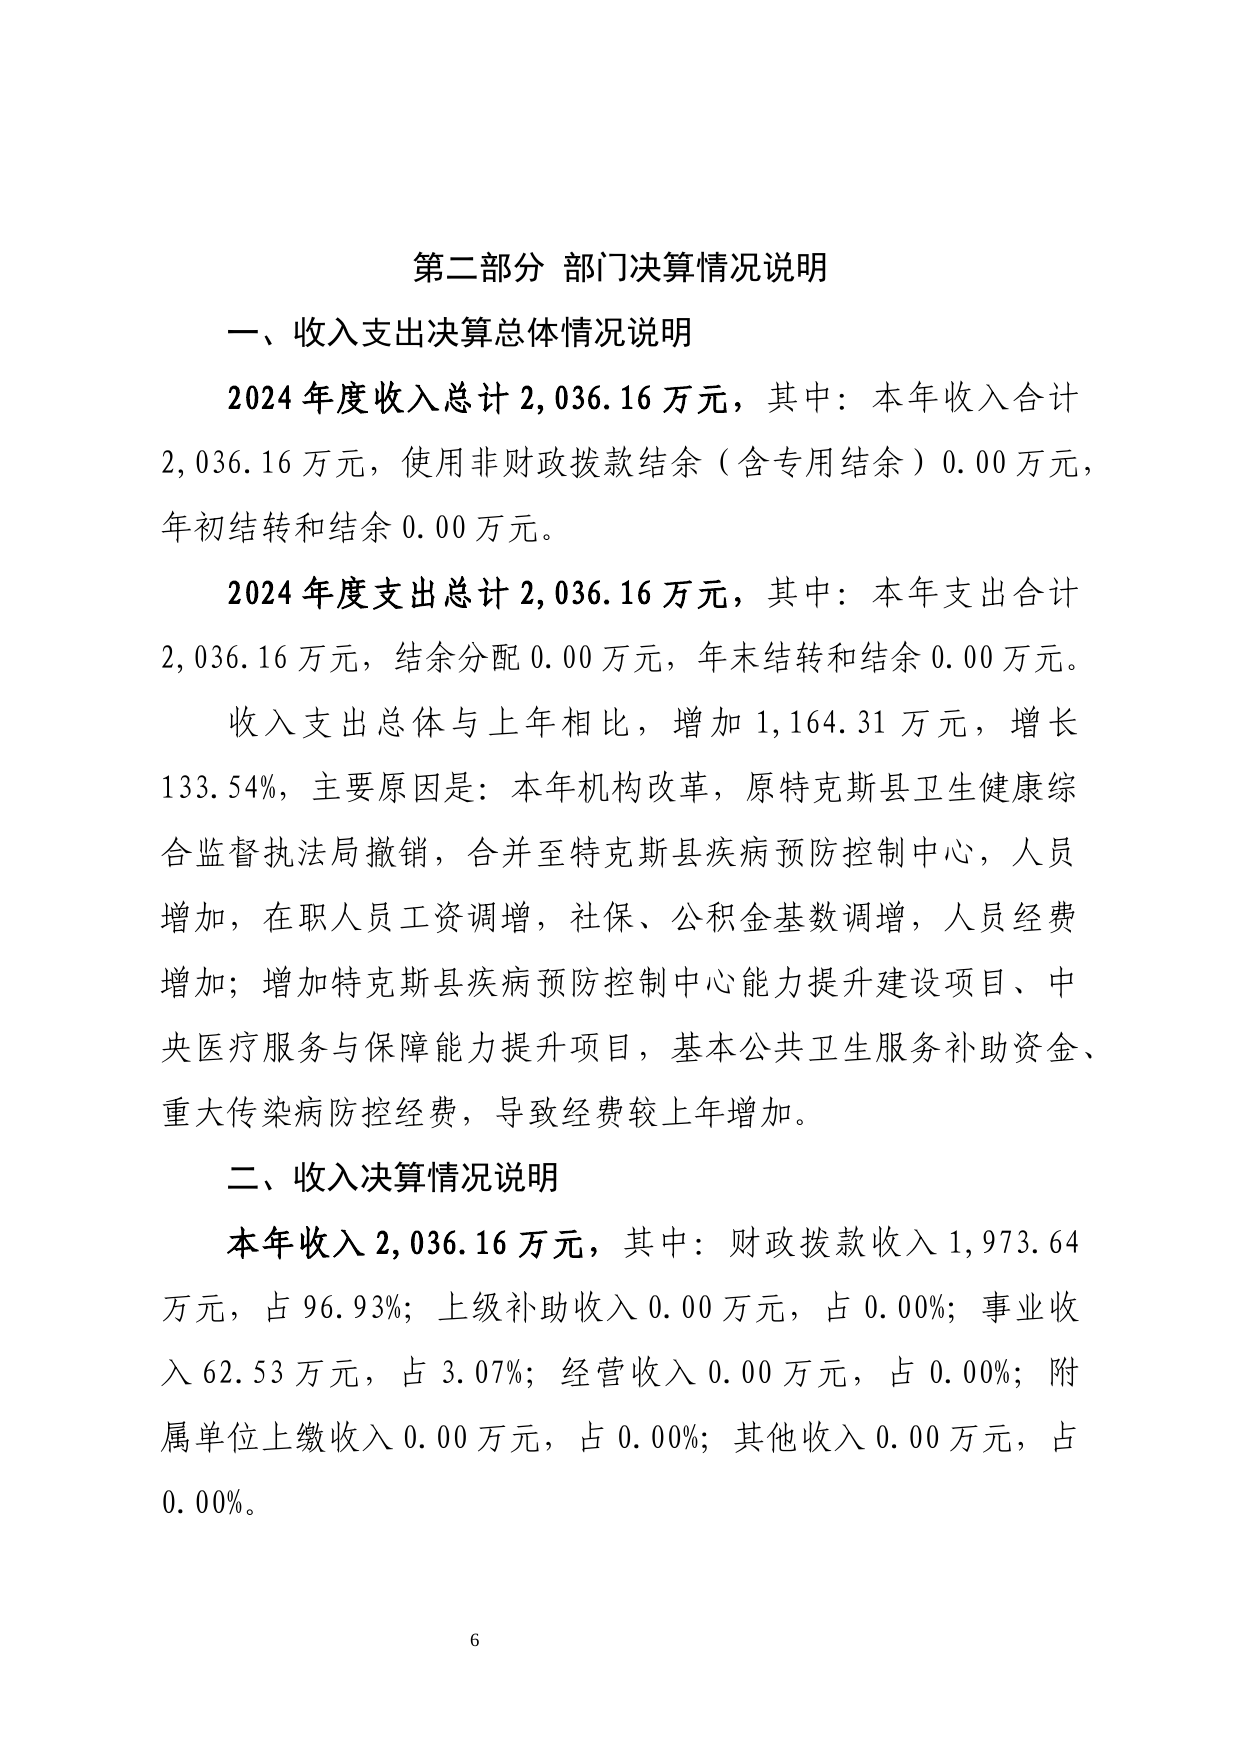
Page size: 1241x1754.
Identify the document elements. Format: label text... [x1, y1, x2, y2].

text 一、收入支出决算总体情况说明 [159, 298, 1081, 363]
text 收入支出总体与上年相比，增加1,164.31万元，增长133.54%，主要原因是：本年机构改革，原特克斯县卫生健康综合监督执法局撤销，合并至特克斯县疾病预防控制中心，人员增加，在职人员工资调增，社保、公积金基数调增，人员经费增加；增加特克斯县疾病预防控制中心能力提升建设项目、中央医疗服务与保障能力提升项目，基本公共卫生服务补助资金、重大传染病防控经费，导致经费较上年增加。 [159, 688, 1081, 1143]
text 二、收入决算情况说明 [159, 1143, 1081, 1208]
text 2024年度收入总计2,036.16万元，其中：本年收入合计2,036.16万元，使用非财政拨款结余（含专用结余）0.00万元，年初结转和结余0.00万元。 [159, 363, 1081, 558]
text 本年收入2,036.16万元，其中：财政拨款收入1,973.64万元，占96.93%；上级补助收入0.00万元，占0.00%；事业收入62.53万元，占3.07%；经营收入0.00万元，占0.00%；附属单位上缴收入0.00万元，占0.00%；其他收入0.00万元，占0.00%。 [159, 1208, 1081, 1533]
text 第二部分 部门决算情况说明 [159, 233, 1081, 298]
text 2024年度支出总计2,036.16万元，其中：本年支出合计2,036.16万元，结余分配0.00万元，年末结转和结余0.00万元。 [159, 558, 1081, 688]
